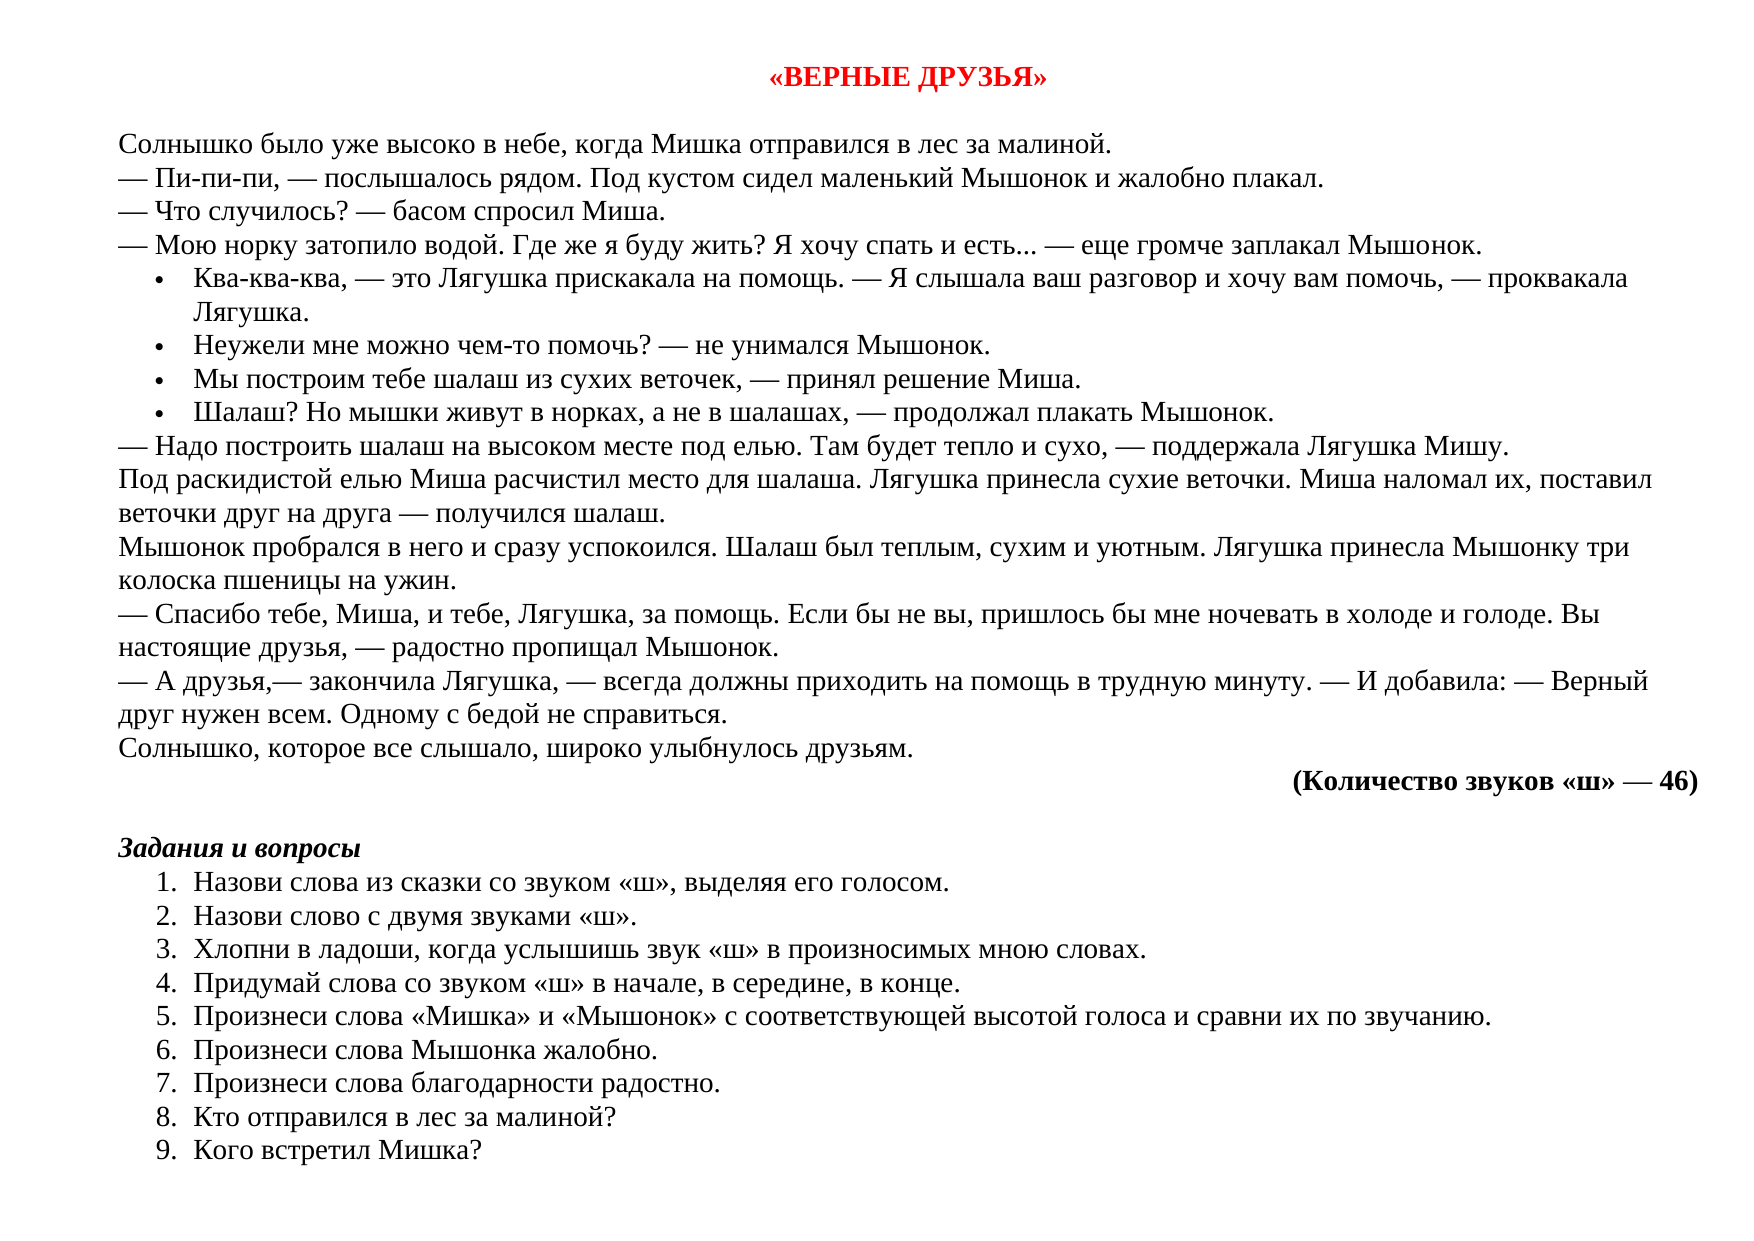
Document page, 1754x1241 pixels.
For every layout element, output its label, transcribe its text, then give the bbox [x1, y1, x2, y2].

text — Спасибо тебе, Миша, и тебе, Лягушка, за помощь. Если бы не вы, пришлось бы мне ночевать в холоде и голоде. Вы настоящие друзья, — радостно пропищал Мышонок. [118, 596, 1698, 663]
list Назови слово с двумя звуками «ш». [156, 898, 1698, 931]
text — Что случилось? — басом спросил Миша. [118, 193, 1698, 227]
text — А друзья,— закончила Лягушка, — всегда должны приходить на помощь в трудную минуту. — И добавила: — Верный друг нужен всем. Одному с бедой не справиться. [118, 663, 1698, 730]
list Ква-ква-ква, — это Лягушка прискакала на помощь. — Я слышала ваш разговор и хочу вам помочь, — проквакала Лягушка. [156, 260, 1698, 327]
list Произнеси слова «Мишка» и «Мышонок» с соответствующей высотой голоса и сравни их по звучанию. [156, 998, 1698, 1032]
text «ВЕРНЫЕ ДРУЗЬЯ» [118, 59, 1698, 93]
text (Количество звуков «ш» — 46) [118, 763, 1698, 797]
list Кого встретил Мишка? [156, 1132, 1698, 1166]
list Произнеси слова Мышонка жалобно. [156, 1032, 1698, 1065]
text Мышонок пробрался в него и сразу успокоился. Шалаш был теплым, сухим и уютным. Лягушка принесла Мышонку три колоска пшеницы на ужин. [118, 529, 1698, 596]
list Мы построим тебе шалаш из сухих веточек, — принял решение Миша. [156, 361, 1698, 394]
text — Мою норку затопило водой. Где же я буду жить? Я хочу спать и есть... — еще громче заплакал Мышонок. [118, 227, 1698, 260]
text Задания и вопросы [118, 831, 1698, 864]
text — Надо построить шалаш на высоком месте под елью. Там будет тепло и сухо, — поддержала Лягушка Мишу. [118, 428, 1698, 462]
text — Пи-пи-пи, — послышалось рядом. Под кустом сидел маленький Мышонок и жалобно плакал. [118, 160, 1698, 193]
list Произнеси слова благодарности радостно. [156, 1065, 1698, 1099]
list Кто отправился в лес за малиной? [156, 1099, 1698, 1132]
list Придумай слова со звуком «ш» в начале, в середине, в конце. [156, 965, 1698, 998]
text Под раскидистой елью Миша расчистил место для шалаша. Лягушка принесла сухие веточки. Миша наломал их, поставил веточки друг на друга — получился шалаш. [118, 462, 1698, 529]
list Хлопни в ладоши, когда услышишь звук «ш» в произносимых мною словах. [156, 931, 1698, 965]
text Солнышко было уже высоко в небе, когда Мишка отправился в лес за малиной. [118, 126, 1698, 160]
text Солнышко, которое все слышало, широко улыбнулось друзьям. [118, 730, 1698, 763]
list Шалаш? Но мышки живут в норках, а не в шалашах, — продолжал плакать Мышонок. [156, 394, 1698, 428]
list Неужели мне можно чем-то помочь? — не унимался Мышонок. [156, 327, 1698, 361]
list Назови слова из сказки со звуком «ш», выделяя его голосом. [156, 864, 1698, 898]
